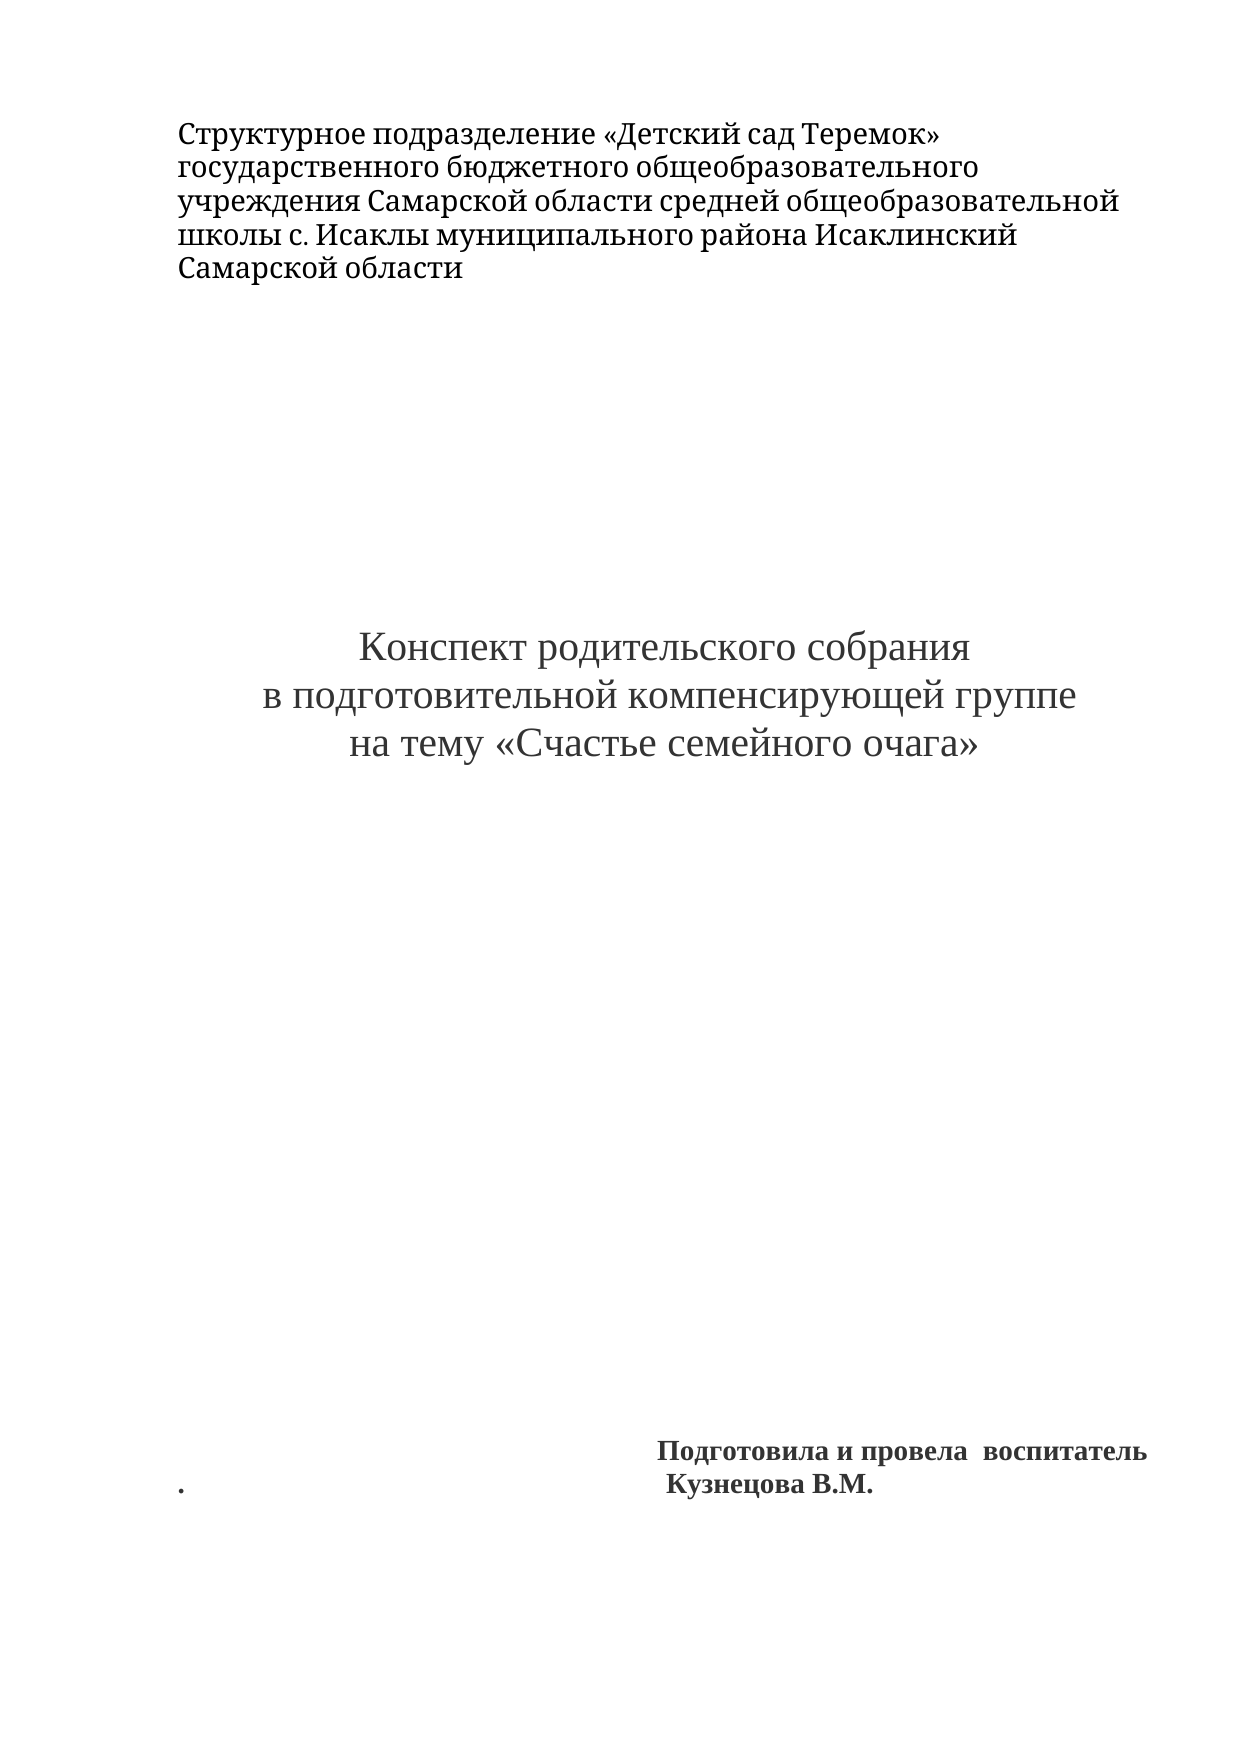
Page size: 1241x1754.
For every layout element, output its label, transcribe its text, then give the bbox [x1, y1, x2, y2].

text на тему «Счастье семейного очага» [177, 717, 1152, 765]
text в подготовительной компенсирующей группе [177, 669, 1152, 717]
text Конспект родительского собрания [177, 621, 1152, 669]
subtitle Подготовила и провела воспитатель . Кузнецова В.М. [177, 1433, 1152, 1500]
subtitle Структурное подразделение «Детский сад Теремок» государственного бюджетного общеобразовательного учреждения Самарской области средней общеобразовательной школы с. Исаклы муниципального района Исаклинский Самарской области [177, 118, 1152, 286]
